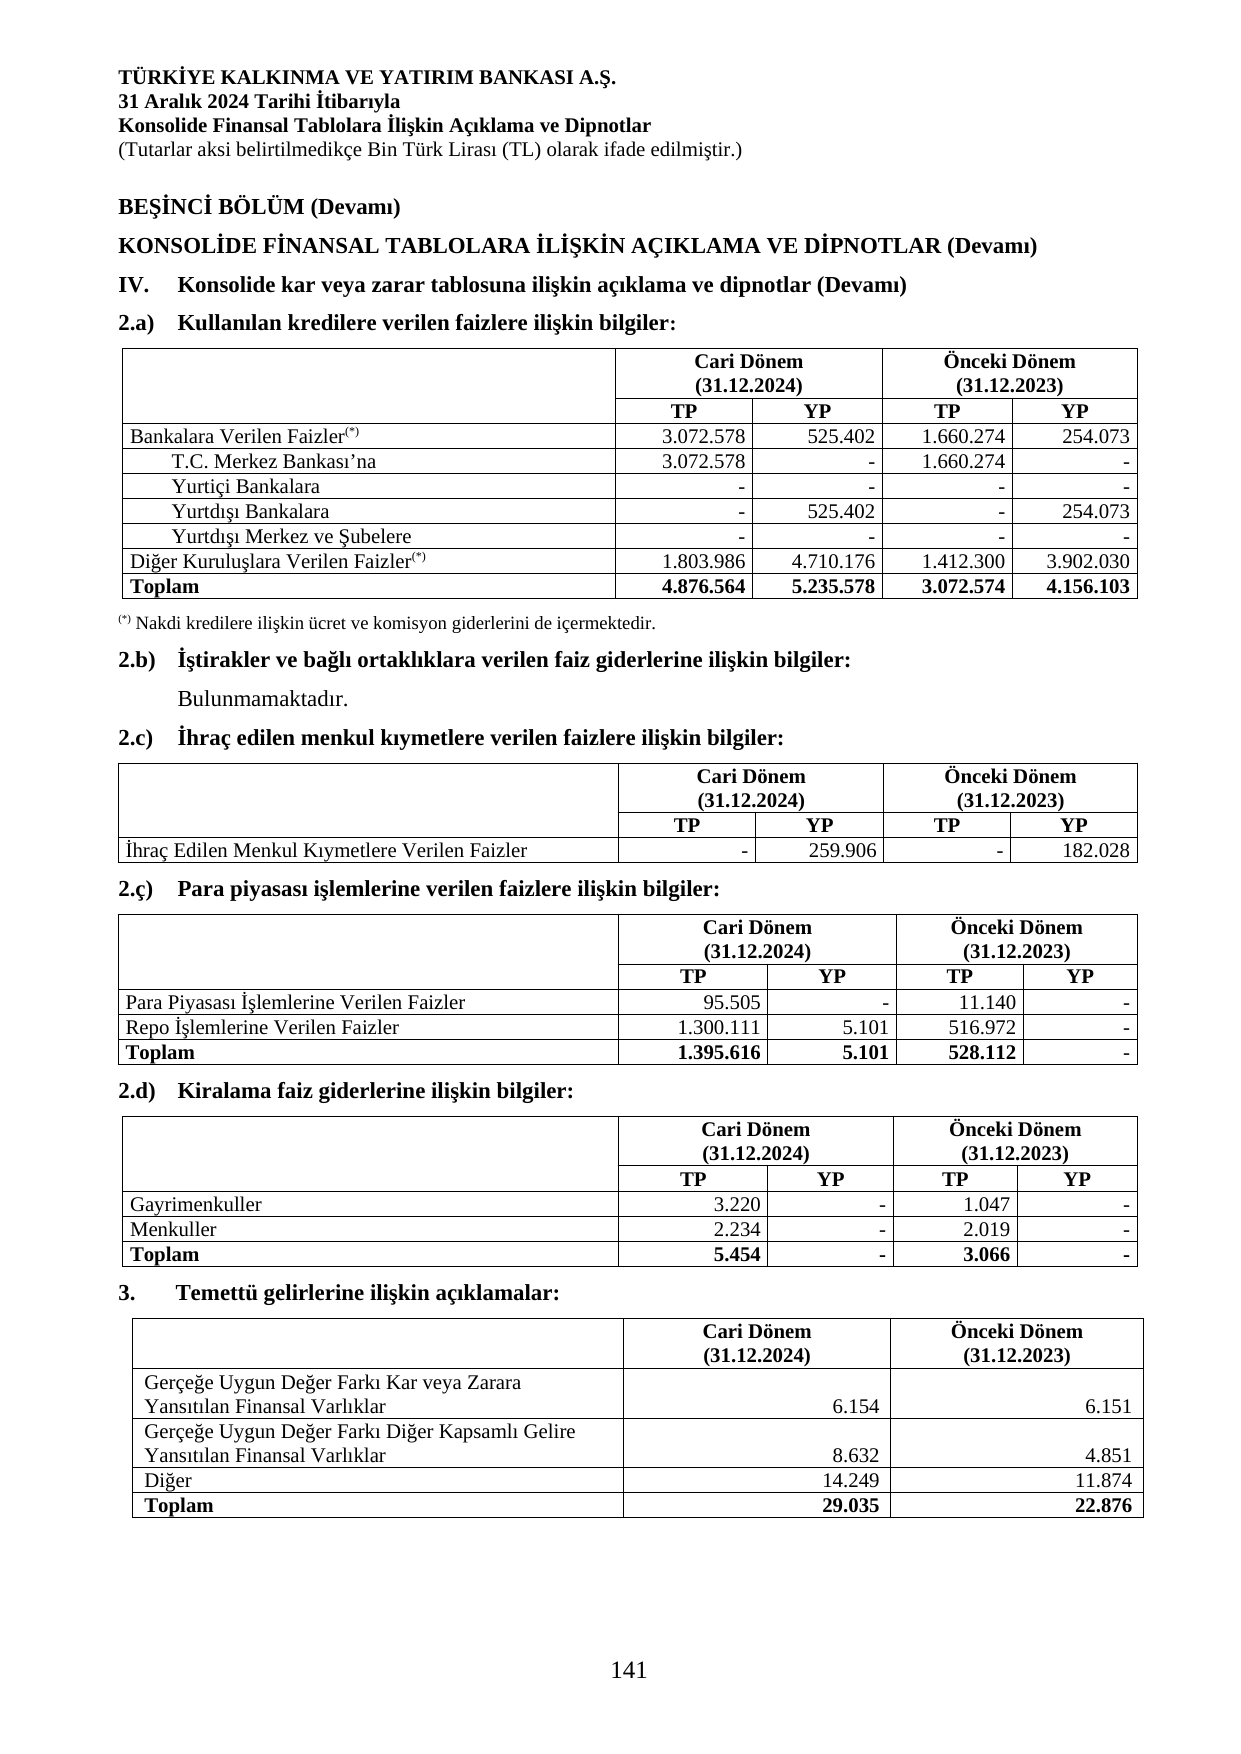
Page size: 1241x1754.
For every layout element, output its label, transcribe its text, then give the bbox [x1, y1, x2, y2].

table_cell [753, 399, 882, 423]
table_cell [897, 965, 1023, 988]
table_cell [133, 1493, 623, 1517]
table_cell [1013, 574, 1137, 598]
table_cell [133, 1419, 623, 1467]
text 2.c) İhraç edilen menkul kıymetlere verilen faizlere ilişkin bilgiler: [118, 724, 1140, 750]
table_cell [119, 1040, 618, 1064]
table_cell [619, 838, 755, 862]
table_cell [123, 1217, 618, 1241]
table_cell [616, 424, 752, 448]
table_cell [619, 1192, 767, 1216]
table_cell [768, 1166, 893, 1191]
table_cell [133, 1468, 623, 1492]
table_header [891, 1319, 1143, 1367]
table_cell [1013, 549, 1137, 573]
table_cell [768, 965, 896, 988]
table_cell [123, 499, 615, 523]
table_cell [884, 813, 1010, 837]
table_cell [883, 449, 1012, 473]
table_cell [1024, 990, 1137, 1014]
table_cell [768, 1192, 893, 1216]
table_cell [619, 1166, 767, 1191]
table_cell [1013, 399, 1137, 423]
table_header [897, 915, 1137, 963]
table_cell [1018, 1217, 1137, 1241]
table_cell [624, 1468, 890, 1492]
text 2.ç) Para piyasası işlemlerine verilen faizlere ilişkin bilgiler: [118, 875, 1140, 902]
text 2.d) Kiralama faiz giderlerine ilişkin bilgiler: [118, 1077, 1140, 1104]
text 2.a) Kullanılan kredilere verilen faizlere ilişkin bilgiler: [118, 309, 1140, 336]
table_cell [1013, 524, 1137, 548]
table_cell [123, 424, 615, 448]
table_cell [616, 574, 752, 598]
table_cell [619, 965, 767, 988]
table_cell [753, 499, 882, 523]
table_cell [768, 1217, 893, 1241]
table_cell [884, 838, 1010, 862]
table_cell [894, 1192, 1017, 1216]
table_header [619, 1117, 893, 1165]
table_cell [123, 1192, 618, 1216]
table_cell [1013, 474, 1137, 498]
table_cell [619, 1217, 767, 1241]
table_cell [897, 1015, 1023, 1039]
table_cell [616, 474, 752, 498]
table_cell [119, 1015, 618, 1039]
list BEŞİNCİ BÖLÜM (Devamı) [118, 193, 1140, 219]
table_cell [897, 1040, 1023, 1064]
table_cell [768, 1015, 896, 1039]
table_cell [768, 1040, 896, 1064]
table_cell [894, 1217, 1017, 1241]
list KONSOLİDE FİNANSAL TABLOLARA İLİŞKİN AÇIKLAMA VE DİPNOTLAR (Devamı) [118, 232, 1140, 258]
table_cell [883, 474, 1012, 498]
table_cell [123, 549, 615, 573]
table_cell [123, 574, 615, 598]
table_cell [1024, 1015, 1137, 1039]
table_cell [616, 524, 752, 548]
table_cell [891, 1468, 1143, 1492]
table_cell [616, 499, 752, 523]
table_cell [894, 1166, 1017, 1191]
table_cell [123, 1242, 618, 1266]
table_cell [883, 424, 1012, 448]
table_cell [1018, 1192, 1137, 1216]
text (*) Nakdi kredilere ilişkin ücret ve komisyon giderlerini de içermektedir. [118, 612, 1140, 633]
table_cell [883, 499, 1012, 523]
text IV. Konsolide kar veya zarar tablosuna ilişkin açıklama ve dipnotlar (Devamı) [118, 271, 1140, 297]
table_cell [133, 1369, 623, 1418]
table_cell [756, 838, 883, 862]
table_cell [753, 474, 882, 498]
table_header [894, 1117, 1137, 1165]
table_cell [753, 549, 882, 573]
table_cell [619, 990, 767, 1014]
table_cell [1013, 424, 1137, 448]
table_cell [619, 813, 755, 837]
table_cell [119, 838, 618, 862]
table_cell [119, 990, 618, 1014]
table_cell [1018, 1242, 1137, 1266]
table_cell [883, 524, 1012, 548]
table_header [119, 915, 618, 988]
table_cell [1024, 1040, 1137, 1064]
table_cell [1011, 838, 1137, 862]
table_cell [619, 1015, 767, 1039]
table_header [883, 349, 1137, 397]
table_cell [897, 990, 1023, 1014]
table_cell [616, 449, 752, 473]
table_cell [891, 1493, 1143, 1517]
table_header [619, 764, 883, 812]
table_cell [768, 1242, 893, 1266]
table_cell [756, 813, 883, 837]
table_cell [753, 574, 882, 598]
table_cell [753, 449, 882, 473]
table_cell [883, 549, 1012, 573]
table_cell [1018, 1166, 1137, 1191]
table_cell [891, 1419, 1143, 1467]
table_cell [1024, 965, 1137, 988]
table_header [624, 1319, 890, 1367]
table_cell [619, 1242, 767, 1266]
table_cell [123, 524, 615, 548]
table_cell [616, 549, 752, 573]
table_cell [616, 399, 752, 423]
text 2.b) İştirakler ve bağlı ortaklıklara verilen faiz giderlerine ilişkin bilgiler: [118, 646, 1140, 672]
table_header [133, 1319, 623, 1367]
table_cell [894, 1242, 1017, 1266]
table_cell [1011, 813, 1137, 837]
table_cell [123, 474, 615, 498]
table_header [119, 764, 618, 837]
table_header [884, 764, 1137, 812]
text 3. Temettü gelirlerine ilişkin açıklamalar: [118, 1279, 1140, 1306]
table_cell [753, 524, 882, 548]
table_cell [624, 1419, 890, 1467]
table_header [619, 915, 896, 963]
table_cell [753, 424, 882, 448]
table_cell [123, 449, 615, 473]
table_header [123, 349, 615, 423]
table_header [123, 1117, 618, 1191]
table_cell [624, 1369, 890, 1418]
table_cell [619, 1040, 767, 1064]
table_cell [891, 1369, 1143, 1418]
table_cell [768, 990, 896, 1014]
text Bulunmamaktadır. [118, 685, 1140, 711]
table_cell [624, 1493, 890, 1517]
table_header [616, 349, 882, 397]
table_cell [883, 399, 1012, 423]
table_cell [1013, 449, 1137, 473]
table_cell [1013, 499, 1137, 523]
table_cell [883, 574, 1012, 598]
